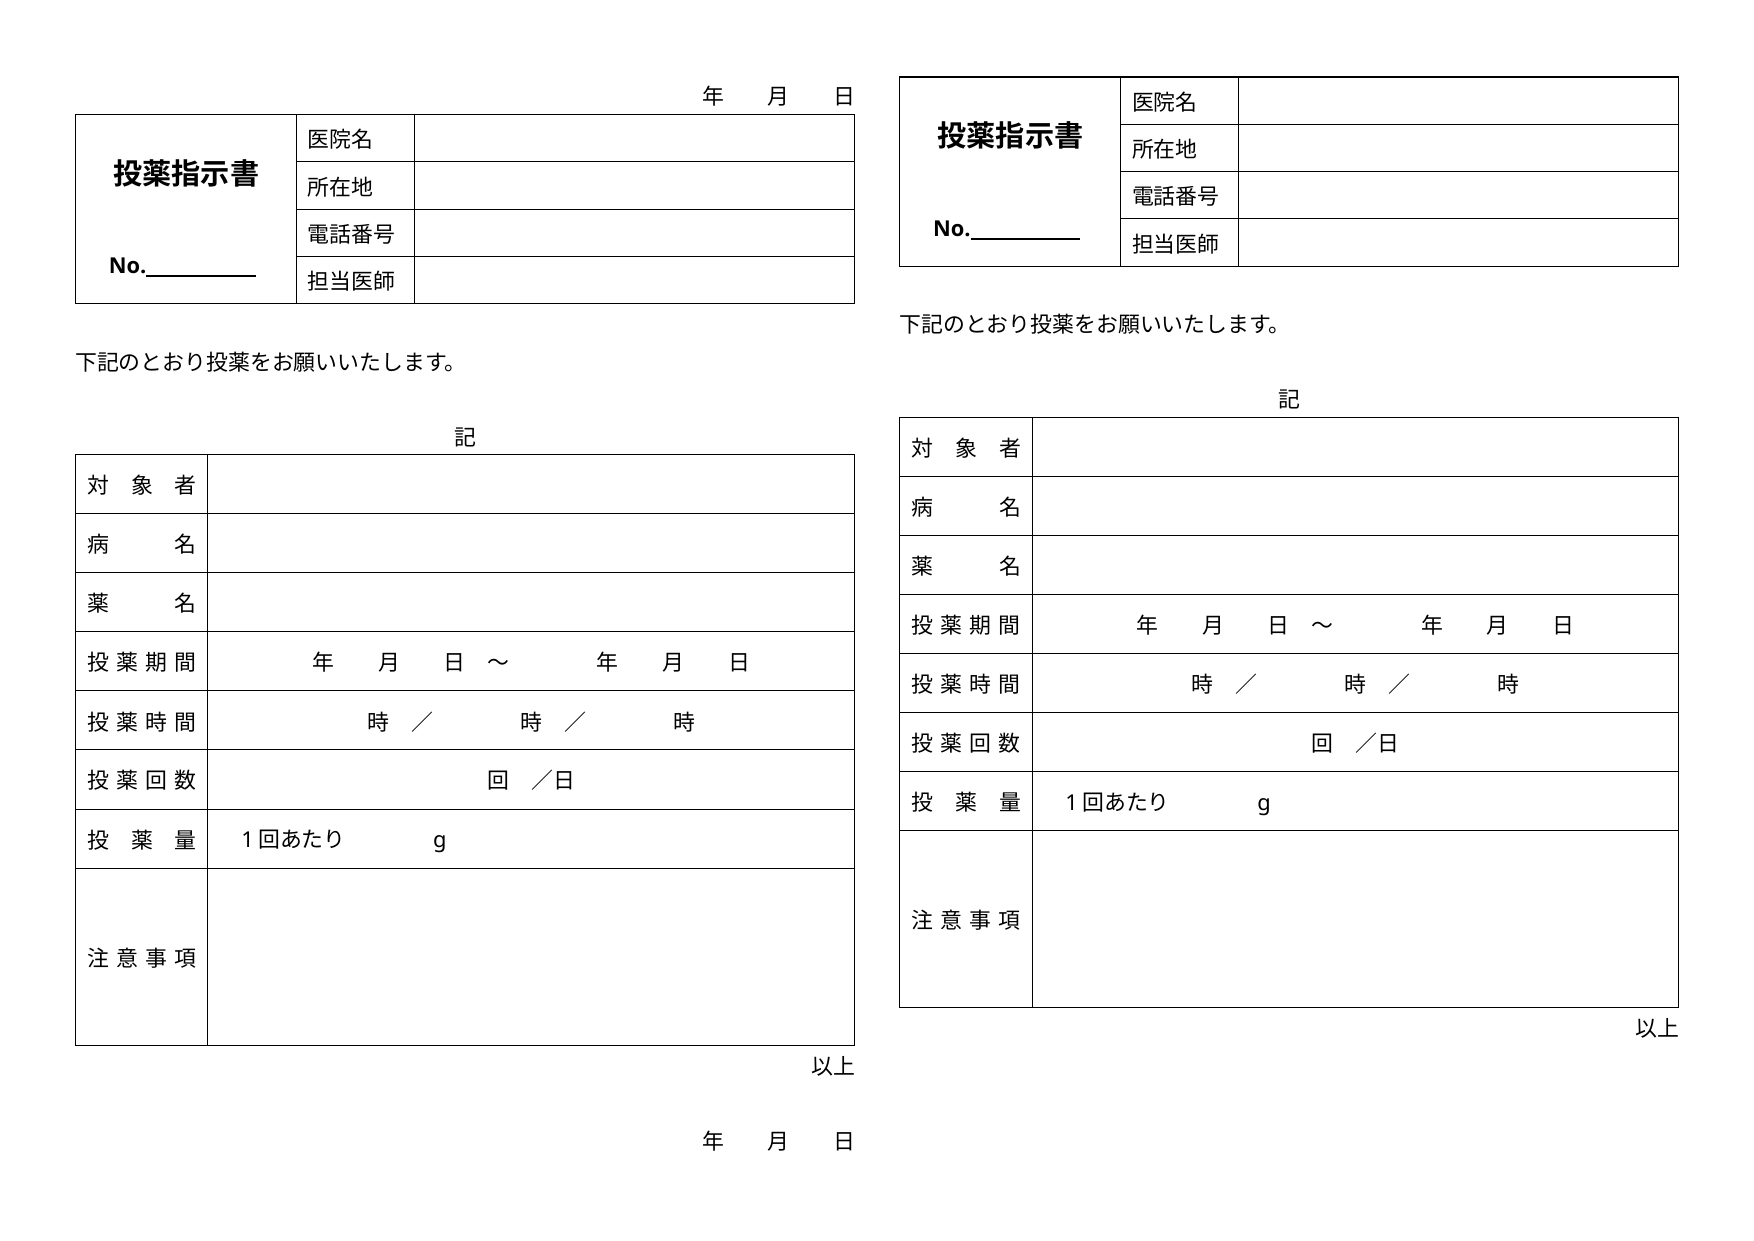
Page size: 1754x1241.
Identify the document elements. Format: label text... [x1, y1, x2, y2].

table_cell [208, 573, 854, 631]
table_header [208, 455, 854, 513]
table_cell 投薬期間 [76, 632, 207, 690]
table_cell 回 ／日 [208, 750, 854, 808]
table_cell 1回あたり g [208, 810, 854, 867]
table_header [1033, 418, 1678, 476]
table_cell [208, 869, 854, 1045]
table_header [1239, 78, 1678, 124]
table_cell 時 ／ 時 ／ 時 [1033, 654, 1678, 712]
table_cell 所在地 [297, 162, 414, 208]
table_header 対象者 [76, 455, 207, 513]
table_cell 投薬時間 [900, 654, 1032, 712]
table_cell 病名 [76, 514, 207, 572]
text 以上 [75, 1046, 855, 1083]
table_cell 薬名 [76, 573, 207, 631]
table_cell [1033, 477, 1678, 535]
table_cell [1239, 219, 1678, 266]
text 年 月 日 [75, 1121, 855, 1158]
table_cell 投薬期間 [900, 595, 1032, 653]
text 年 月 日 [75, 76, 855, 114]
table_cell 投薬回数 [900, 713, 1032, 771]
table_cell 電話番号 [1121, 172, 1238, 218]
table_cell [208, 514, 854, 572]
subtitle 記 [75, 417, 855, 454]
subtitle 記 [899, 379, 1679, 417]
table_cell 注意事項 [900, 831, 1032, 1007]
table_cell 投薬量 [900, 772, 1032, 830]
table_header 投薬指示書 No. [76, 115, 296, 303]
table_cell [415, 210, 854, 256]
table_header 医院名 [297, 115, 414, 161]
table_cell 回 ／日 [1033, 713, 1678, 771]
text 下記のとおり投薬をお願いいたします。 [75, 342, 855, 379]
table_cell 薬名 [900, 536, 1032, 594]
table_cell [1239, 172, 1678, 218]
table_header [415, 115, 854, 161]
table_cell 投薬時間 [76, 691, 207, 749]
table_header 対象者 [900, 418, 1032, 476]
table_cell [1033, 536, 1678, 594]
table_header 投薬指示書 No. [900, 78, 1120, 266]
table_cell 担当医師 [297, 257, 414, 303]
table_header 医院名 [1121, 78, 1238, 124]
table_cell 電話番号 [297, 210, 414, 256]
table_cell 時 ／ 時 ／ 時 [208, 691, 854, 749]
table_cell 1回あたり g [1033, 772, 1678, 830]
table_cell 注意事項 [76, 869, 207, 1045]
table_cell 担当医師 [1121, 219, 1238, 266]
table_cell 投薬量 [76, 810, 207, 867]
table_cell 投薬回数 [76, 750, 207, 808]
table_cell [1033, 831, 1678, 1007]
table_cell [415, 162, 854, 208]
table_cell 病名 [900, 477, 1032, 535]
text 以上 [899, 1008, 1679, 1046]
table_cell 年 月 日 ～ 年 月 日 [1033, 595, 1678, 653]
table_cell 年 月 日 ～ 年 月 日 [208, 632, 854, 690]
table_cell [1239, 125, 1678, 171]
table_cell [415, 257, 854, 303]
table_cell 所在地 [1121, 125, 1238, 171]
text 下記のとおり投薬をお願いいたします。 [899, 304, 1679, 342]
